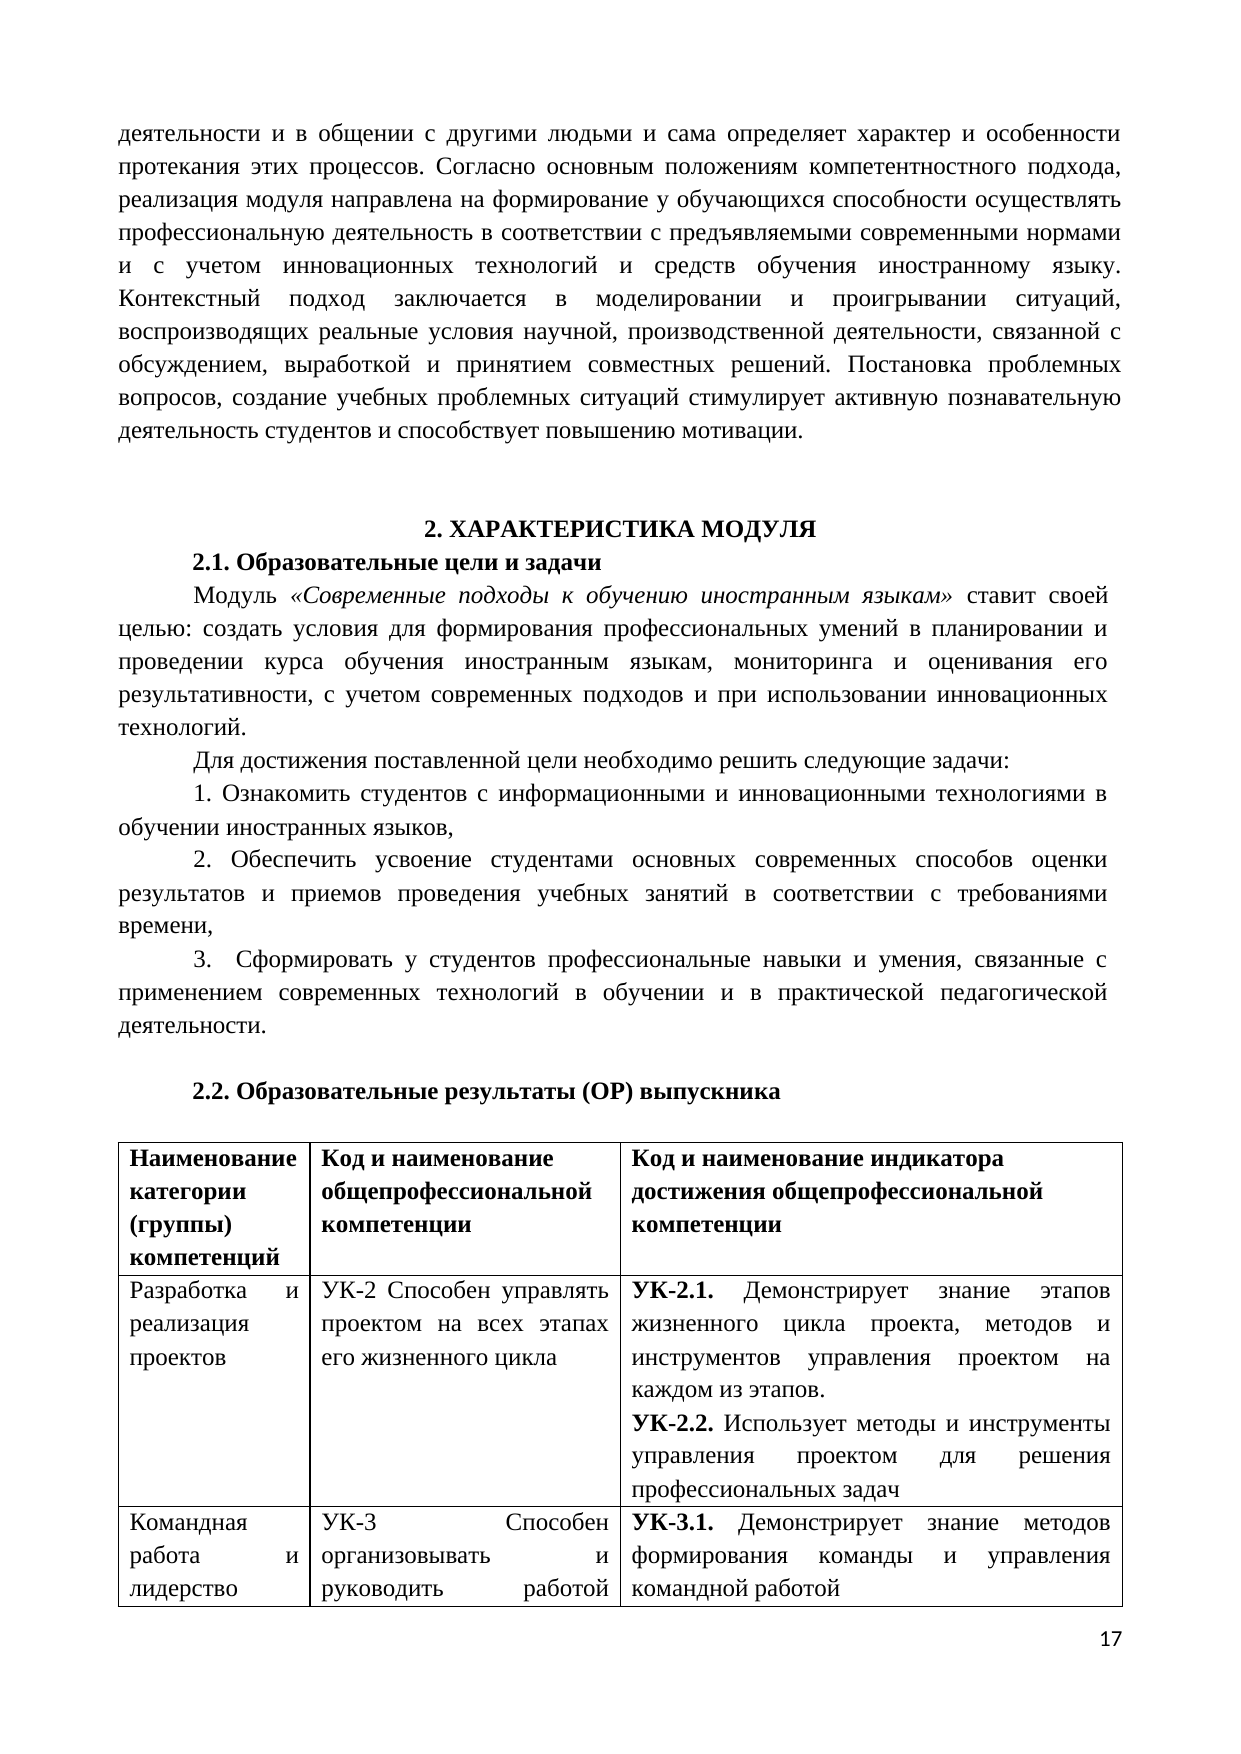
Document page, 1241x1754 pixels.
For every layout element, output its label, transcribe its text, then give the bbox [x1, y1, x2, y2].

table_header Код и наименование общепрофессиональной компетенции [311, 1143, 620, 1274]
text 2. ХАРАКТЕРИСТИКА МОДУЛЯ [118, 514, 1122, 543]
table_header Код и наименование индикатора достижения общепрофессиональной компетенции [621, 1143, 1122, 1274]
table_cell Разработка и реализация проектов [119, 1276, 309, 1506]
table_cell УК-2 Способен управлять проектом на всех этапах его жизненного цикла [311, 1276, 620, 1506]
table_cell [621, 1507, 1122, 1606]
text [118, 118, 1122, 444]
text Для достижения поставленной цели необходимо решить следующие задачи: [118, 746, 1108, 774]
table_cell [311, 1507, 620, 1606]
text Модуль «Современные подходы к обучению иностранным языкам» ставит своей целью: создать условия для формирования профессиональных умений в планировании и проведении курса обучения иностранным языкам, мониторинга и оценивания его результативности, с учетом современных подходов и при использовании инновационных технологий. [118, 580, 1108, 741]
text 2.2. Образовательные результаты (ОР) выпускника [118, 1076, 1108, 1104]
text 1. Ознакомить студентов с информационными и инновационными технологиями в обучении иностранных языков, [118, 778, 1108, 840]
table_cell УК-2.1. Демонстрирует знание этапов жизненного цикла проекта, методов и инструментов управления проектом на каждом из этапов. УК-2.2. Использует методы и инструменты управления проектом для решения профессиональных задач [621, 1276, 1122, 1506]
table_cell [119, 1507, 309, 1606]
text 3. Сформировать у студентов профессиональные навыки и умения, связанные с применением современных технологий в обучении и в практической педагогической деятельности. [118, 944, 1108, 1038]
text 2. Обеспечить усвоение студентами основных современных способов оценки результатов и приемов проведения учебных занятий в соответствии с требованиями времени, [118, 844, 1108, 939]
text 2.1. Образовательные цели и задачи [118, 547, 1122, 576]
table_header Наименование категории (группы) компетенций [119, 1143, 309, 1274]
